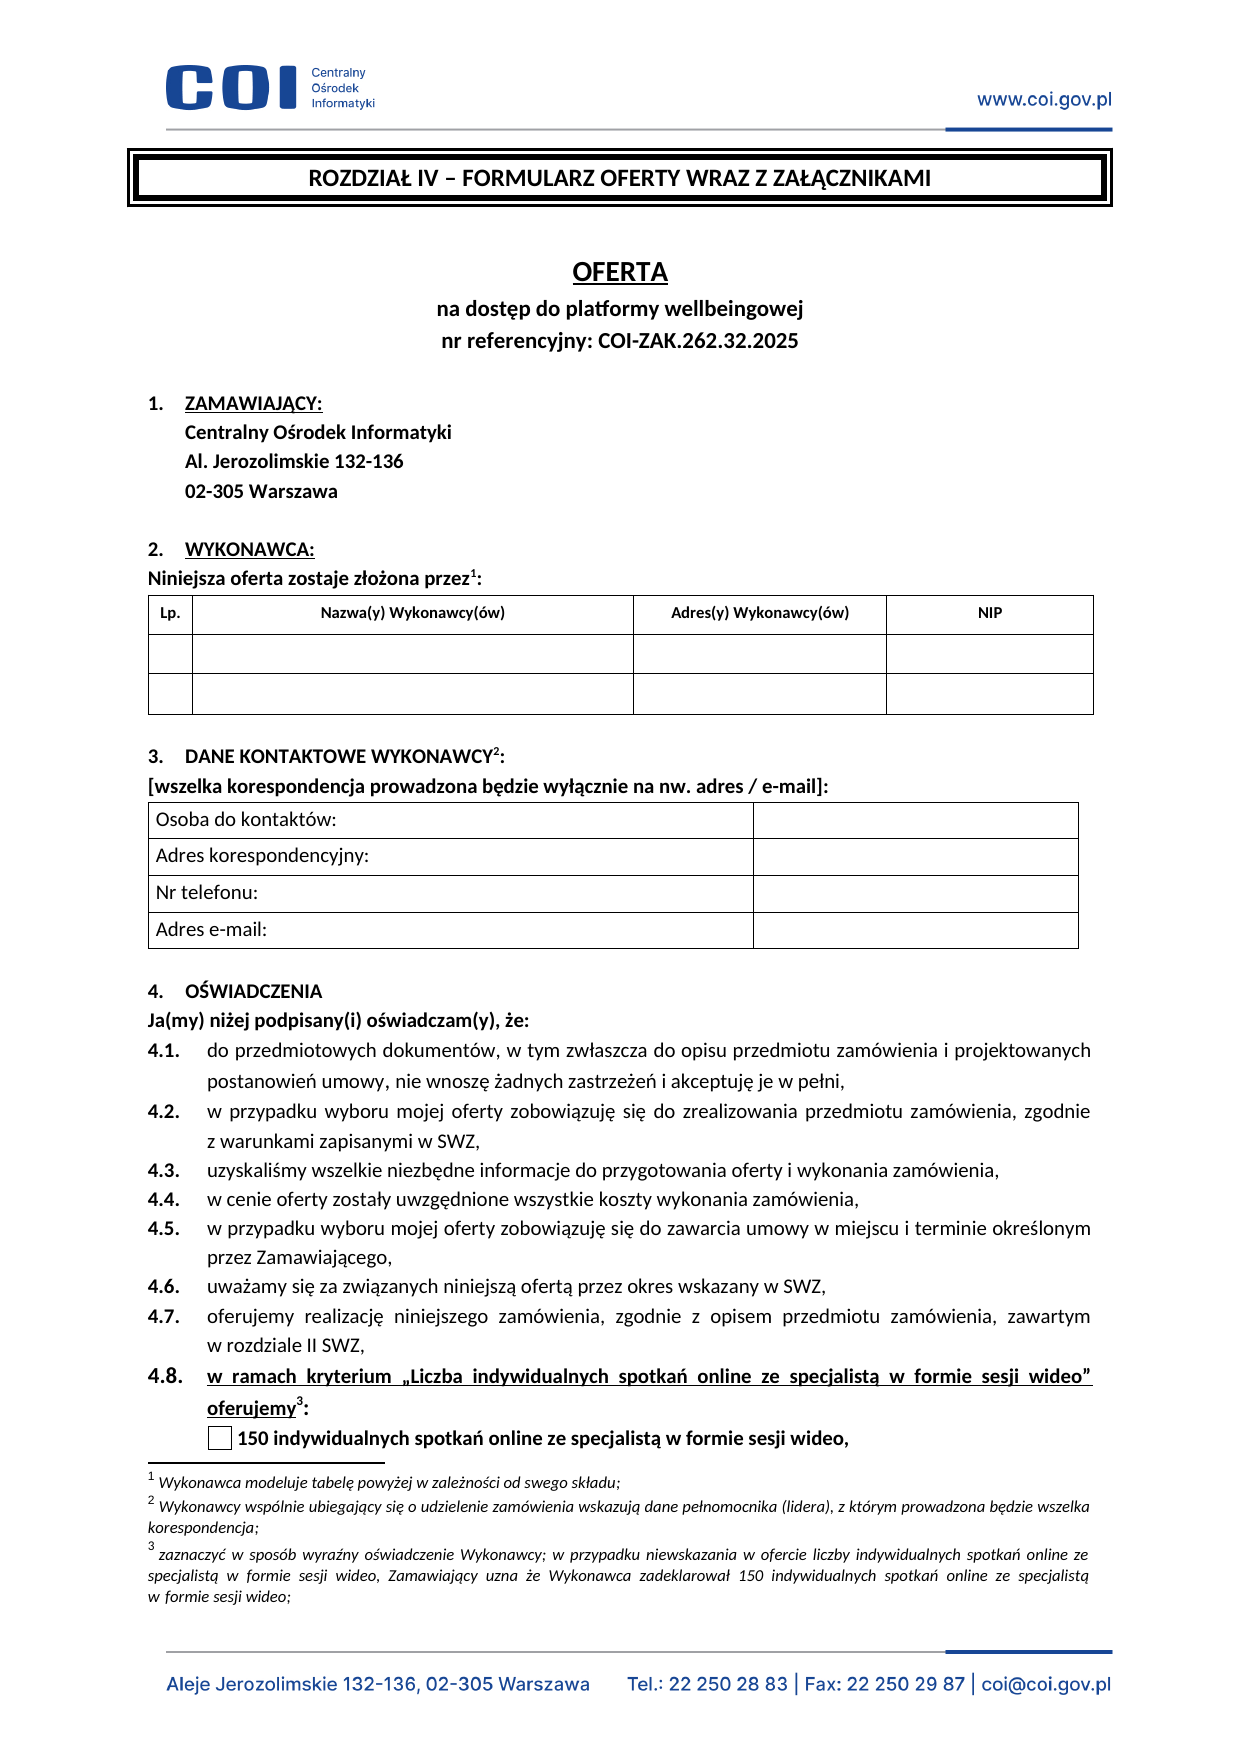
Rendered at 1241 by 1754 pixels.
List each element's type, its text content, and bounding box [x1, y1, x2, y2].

list uzyskaliśmy wszelkie niezbędne informacje do przygotowania oferty i wykonania zamówienia, [148, 1157, 1092, 1182]
text ROZDZIAŁ IV – FORMULARZ OFERTY WRAZ Z ZAŁĄCZNIKAMI [130, 151, 1110, 204]
text Ja(my) niżej podpisany(i) oświadczam(y), że: [148, 1008, 1092, 1033]
text Niniejsza oferta zostaje złożona przez: [148, 565, 1092, 591]
text 150 indywidualnych spotkań online ze specjalistą w formie sesji wideo, [207, 1425, 1092, 1451]
list oferujemy realizację niniejszego zamówienia, zgodnie z opisem przedmiotu zamówienia, zawartym w rozdziale II SWZ, [148, 1303, 1092, 1357]
list w przypadku wyboru mojej oferty zobowiązuję się do zrealizowania przedmiotu zamówienia, zgodnie z warunkami zapisanymi w SWZ, [148, 1099, 1092, 1153]
table_cell [887, 635, 1093, 673]
list ZAMAWIAJĄCY: [148, 390, 1088, 416]
table_cell [634, 635, 886, 673]
list do przedmiotowych dokumentów, w tym zwłaszcza do opisu przedmiotu zamówienia i projektowanych postanowień umowy, nie wnoszę żadnych zastrzeżeń i akceptuję je w pełni, [148, 1037, 1092, 1094]
table_cell [754, 913, 1078, 948]
table_header Adres(y) Wykonawcy(ów) [634, 596, 886, 634]
text na dostęp do platformy wellbeingowej [148, 294, 1092, 322]
text Centralny Ośrodek Informatyki [185, 419, 1092, 445]
text 02-305 Warszawa [185, 478, 1092, 503]
table_cell Adres e-mail: [149, 913, 753, 948]
table_header NIP [887, 596, 1093, 634]
list WYKONAWCA: [148, 536, 1092, 562]
list w ramach kryterium „Liczba indywidualnych spotkań online ze specjalistą w formie sesji wideo” oferujemy: [148, 1361, 1092, 1421]
table_cell [149, 674, 192, 713]
list DANE KONTAKTOWE WYKONAWCY: [148, 744, 1092, 769]
picture [20, 0, 1241, 1753]
text nr referencyjny: COI-ZAK.262.32.2025 [148, 326, 1092, 354]
table_header Nazwa(y) Wykonawcy(ów) [193, 596, 633, 634]
table_header [754, 803, 1078, 838]
table_cell [193, 674, 633, 713]
table_cell [887, 674, 1093, 713]
table_header Osoba do kontaktów: [149, 803, 753, 838]
text Al. Jerozolimskie 132-136 [185, 449, 1092, 474]
list OŚWIADCZENIA [148, 978, 1092, 1004]
text [wszelka korespondencja prowadzona będzie wyłącznie na nw. adres / e-mail]: [148, 773, 1092, 798]
text OFERTA [148, 253, 1092, 288]
table_cell Nr telefonu: [149, 876, 753, 912]
table_header Lp. [149, 596, 192, 634]
list uważamy się za związanych niniejszą ofertą przez okres wskazany w SWZ, [148, 1274, 1092, 1299]
table_cell [754, 839, 1078, 874]
list w przypadku wyboru mojej oferty zobowiązuję się do zawarcia umowy w miejscu i terminie określonym przez Zamawiającego, [148, 1215, 1092, 1270]
table_cell [193, 635, 633, 673]
list w cenie oferty zostały uwzgędnione wszystkie koszty wykonania zamówienia, [148, 1186, 1092, 1212]
table_cell [754, 876, 1078, 912]
table_cell [634, 674, 886, 713]
table_cell Adres korespondencyjny: [149, 839, 753, 874]
table_cell [149, 635, 192, 673]
